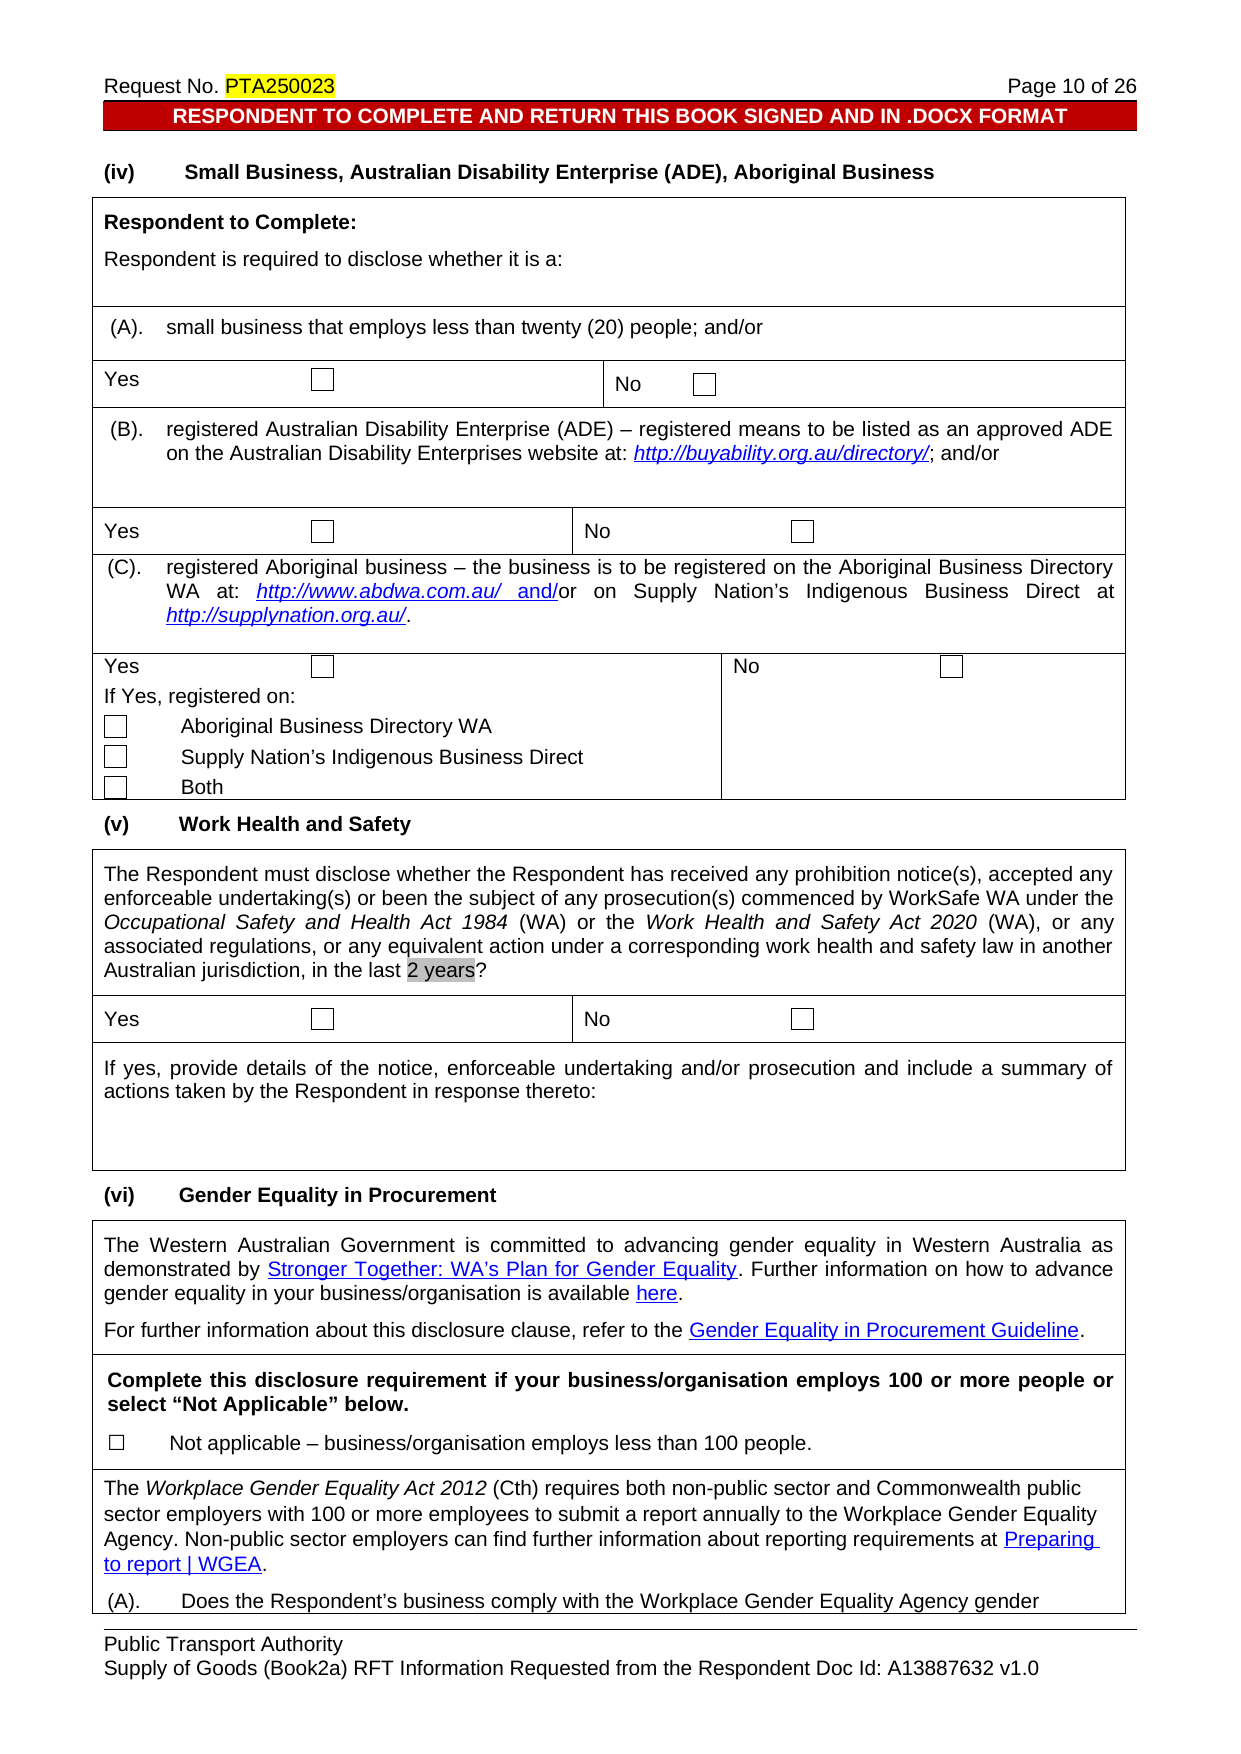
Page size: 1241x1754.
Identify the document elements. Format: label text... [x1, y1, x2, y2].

table_cell registered Aboriginal business – the business is to be registered on the Aboriginal Business Directory WA at: http://www.abdwa.com.au/ and/or on Supply Nation’s Indigenous Business Direct at http://supplynation.org.au/. [93, 555, 1125, 653]
table_cell No [573, 508, 1125, 554]
table_cell registered Australian Disability Enterprise (ADE) – registered means to be listed as an approved ADE on the Australian Disability Enterprises website at: http://buyability.org.au/directory/; and/or [93, 408, 1125, 507]
text (iv) Small Business, Australian Disability Enterprise (ADE), Aboriginal Business [103, 160, 1137, 184]
text (vi) Gender Equality in Procurement [103, 1183, 1137, 1207]
table_cell No [604, 361, 1125, 407]
table_header The Western Australian Government is committed to advancing gender equality in Western Australia as demonstrated by Stronger Together: WA’s Plan for Gender Equality. Further information on how to advance gender equality in your business/organisation is available here. For further information about this disclosure clause, refer to the Gender Equality in Procurement Guideline. [93, 1221, 1125, 1354]
text (v) Work Health and Safety [103, 812, 1137, 836]
table_cell Yes [93, 508, 572, 554]
table_cell Yes [93, 996, 572, 1042]
table_cell No [573, 996, 1125, 1042]
table_cell If yes, provide details of the notice, enforceable undertaking and/or prosecution and include a summary of actions taken by the Respondent in response thereto: [93, 1043, 1125, 1170]
table_cell small business that employs less than twenty (20) people; and/or [93, 307, 1125, 360]
table_header Respondent to Complete: Respondent is required to disclose whether it is a: [93, 198, 1125, 306]
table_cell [93, 1470, 1125, 1613]
table_cell Yes [93, 361, 603, 407]
table_cell Yes If Yes, registered on: Aboriginal Business Directory WA Supply Nation’s Indigenous Business Direct Both [93, 654, 721, 799]
table_cell Complete this disclosure requirement if your business/organisation employs 100 or more people or select “Not Applicable” below. ☐ Not applicable – business/organisation employs less than 100 people. [93, 1355, 1125, 1469]
table_header The Respondent must disclose whether the Respondent has received any prohibition notice(s), accepted any enforceable undertaking(s) or been the subject of any prosecution(s) commenced by WorkSafe WA under the Occupational Safety and Health Act 1984 (WA) or the Work Health and Safety Act 2020 (WA), or any associated regulations, or any equivalent action under a corresponding work health and safety law in another Australian jurisdiction, in the last 2 years? [93, 850, 1125, 994]
table_cell No [722, 654, 1125, 799]
